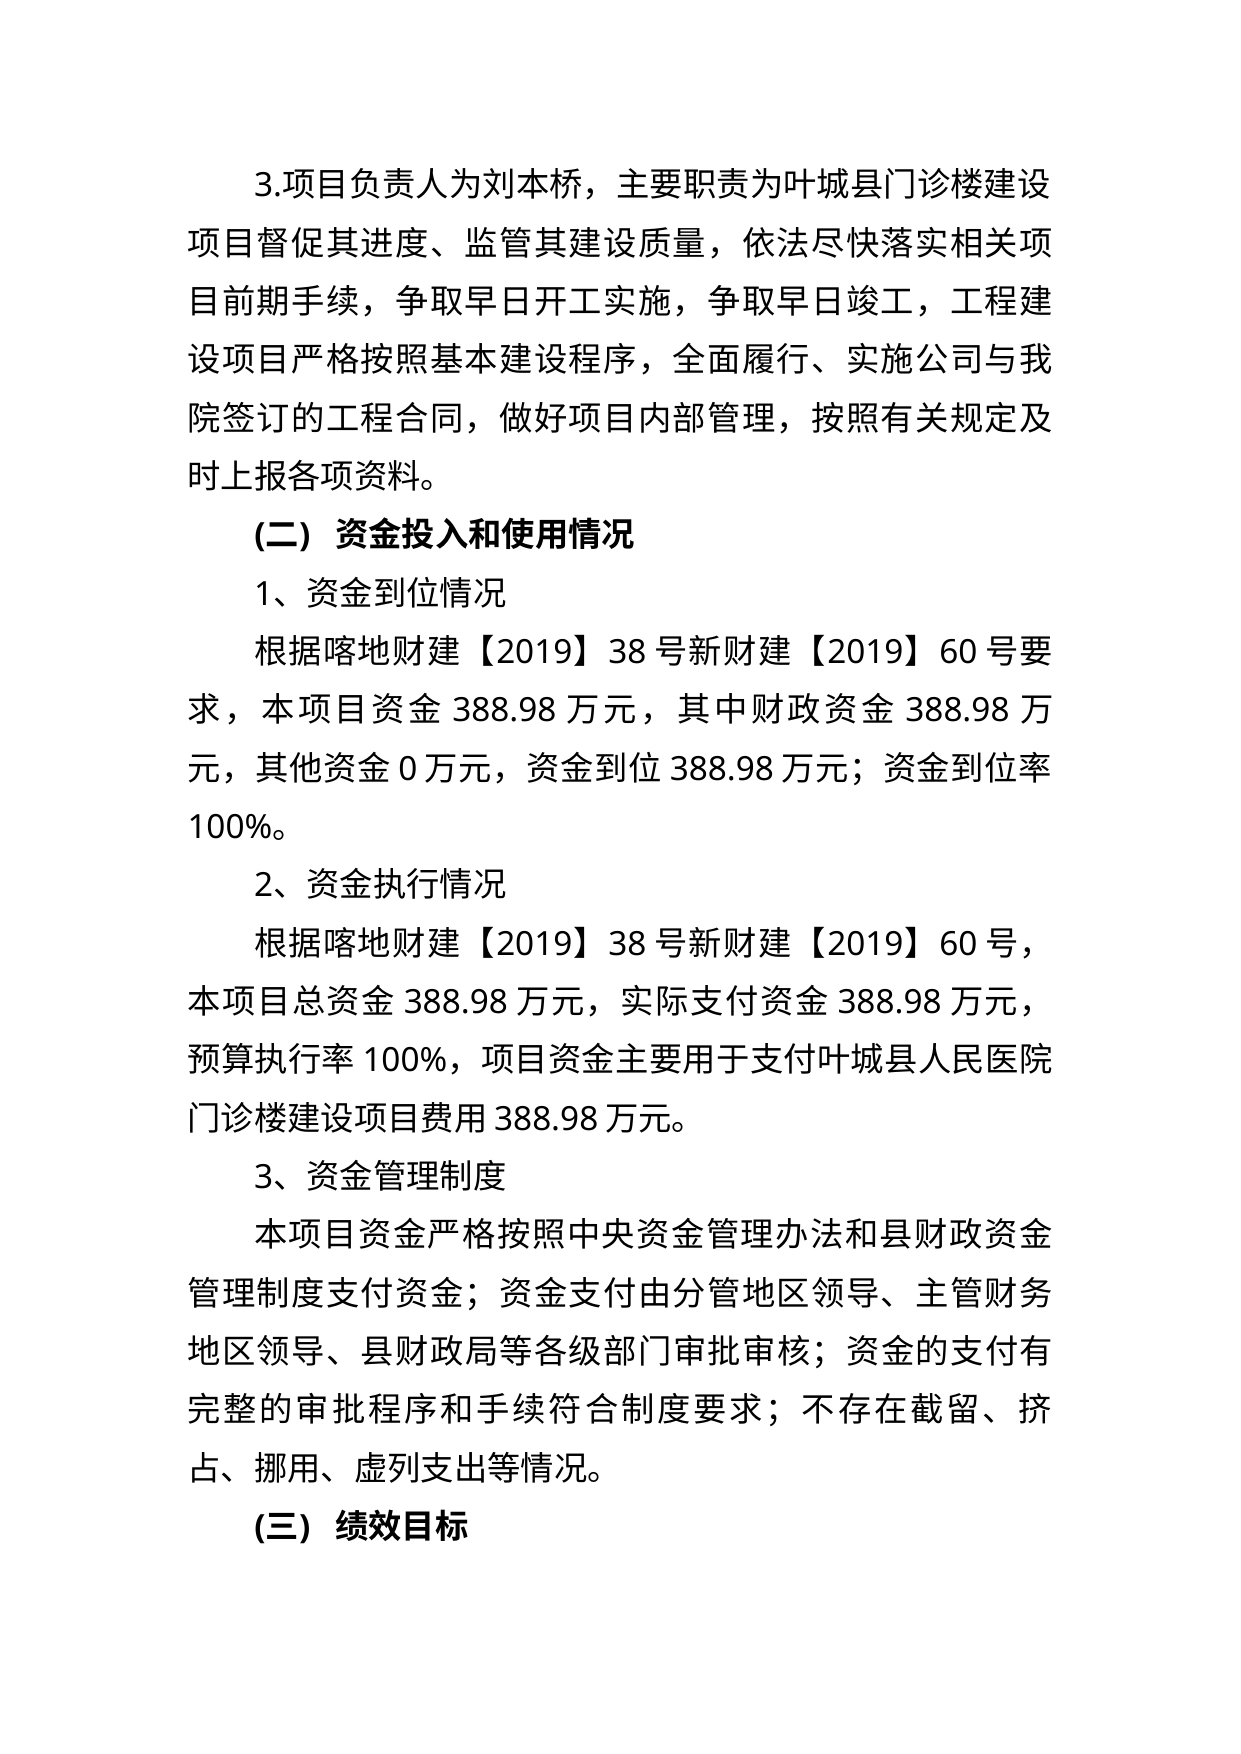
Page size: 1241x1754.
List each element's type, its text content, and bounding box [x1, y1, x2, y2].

list 本项目资金严格按照中央资金管理办法和县财政资金管理制度支付资金；资金支付由分管地区领导、主管财务地区领导、县财政局等各级部门审批审核；资金的支付有完整的审批程序和手续符合制度要求；不存在截留、挤占、挪用、虚列支出等情况。 [187, 1200, 1053, 1492]
text 绩效目标 [187, 1492, 1053, 1550]
list 2、资金执行情况 [187, 850, 1053, 908]
text 3.项目负责人为刘本桥，主要职责为叶城县门诊楼建设项目督促其进度、监管其建设质量，依法尽快落实相关项目前期手续，争取早日开工实施，争取早日竣工，工程建设项目严格按照基本建设程序，全面履行、实施公司与我院签订的工程合同，做好项目内部管理，按照有关规定及时上报各项资料。 [187, 150, 1053, 500]
text 根据喀地财建【2019】38号新财建【2019】60号要求，本项目资金388.98万元，其中财政资金388.98万元，其他资金0万元，资金到位388.98万元；资金到位率100%。 [187, 617, 1053, 850]
text 1、资金到位情况 [187, 558, 1053, 617]
text 资金投入和使用情况 [187, 500, 1053, 558]
list 根据喀地财建【2019】38号新财建【2019】60号，本项目总资金388.98万元，实际支付资金388.98万元，预算执行率100%，项目资金主要用于支付叶城县人民医院门诊楼建设项目费用388.98万元。 [187, 908, 1053, 1142]
list 3、资金管理制度 [187, 1142, 1053, 1200]
